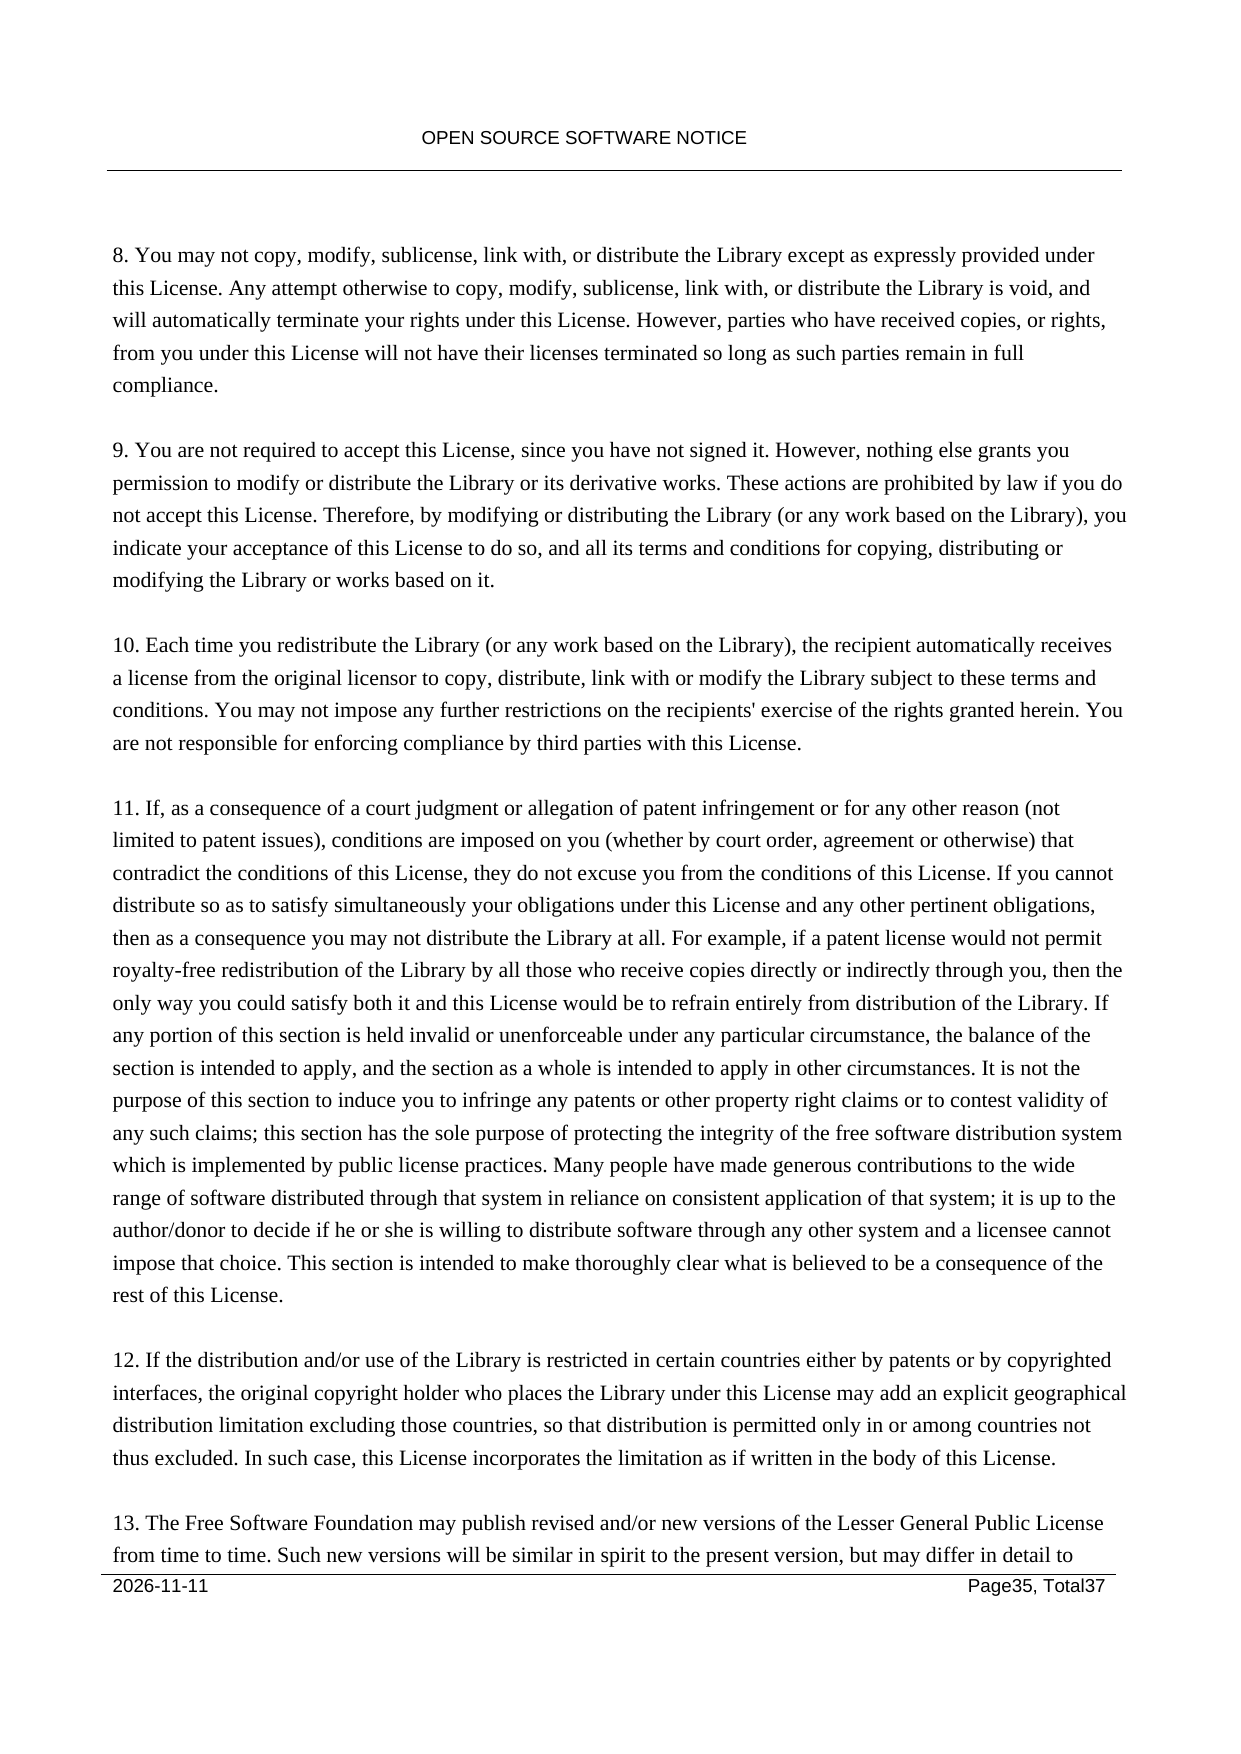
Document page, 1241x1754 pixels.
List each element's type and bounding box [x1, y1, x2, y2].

text [112, 206, 1128, 1571]
